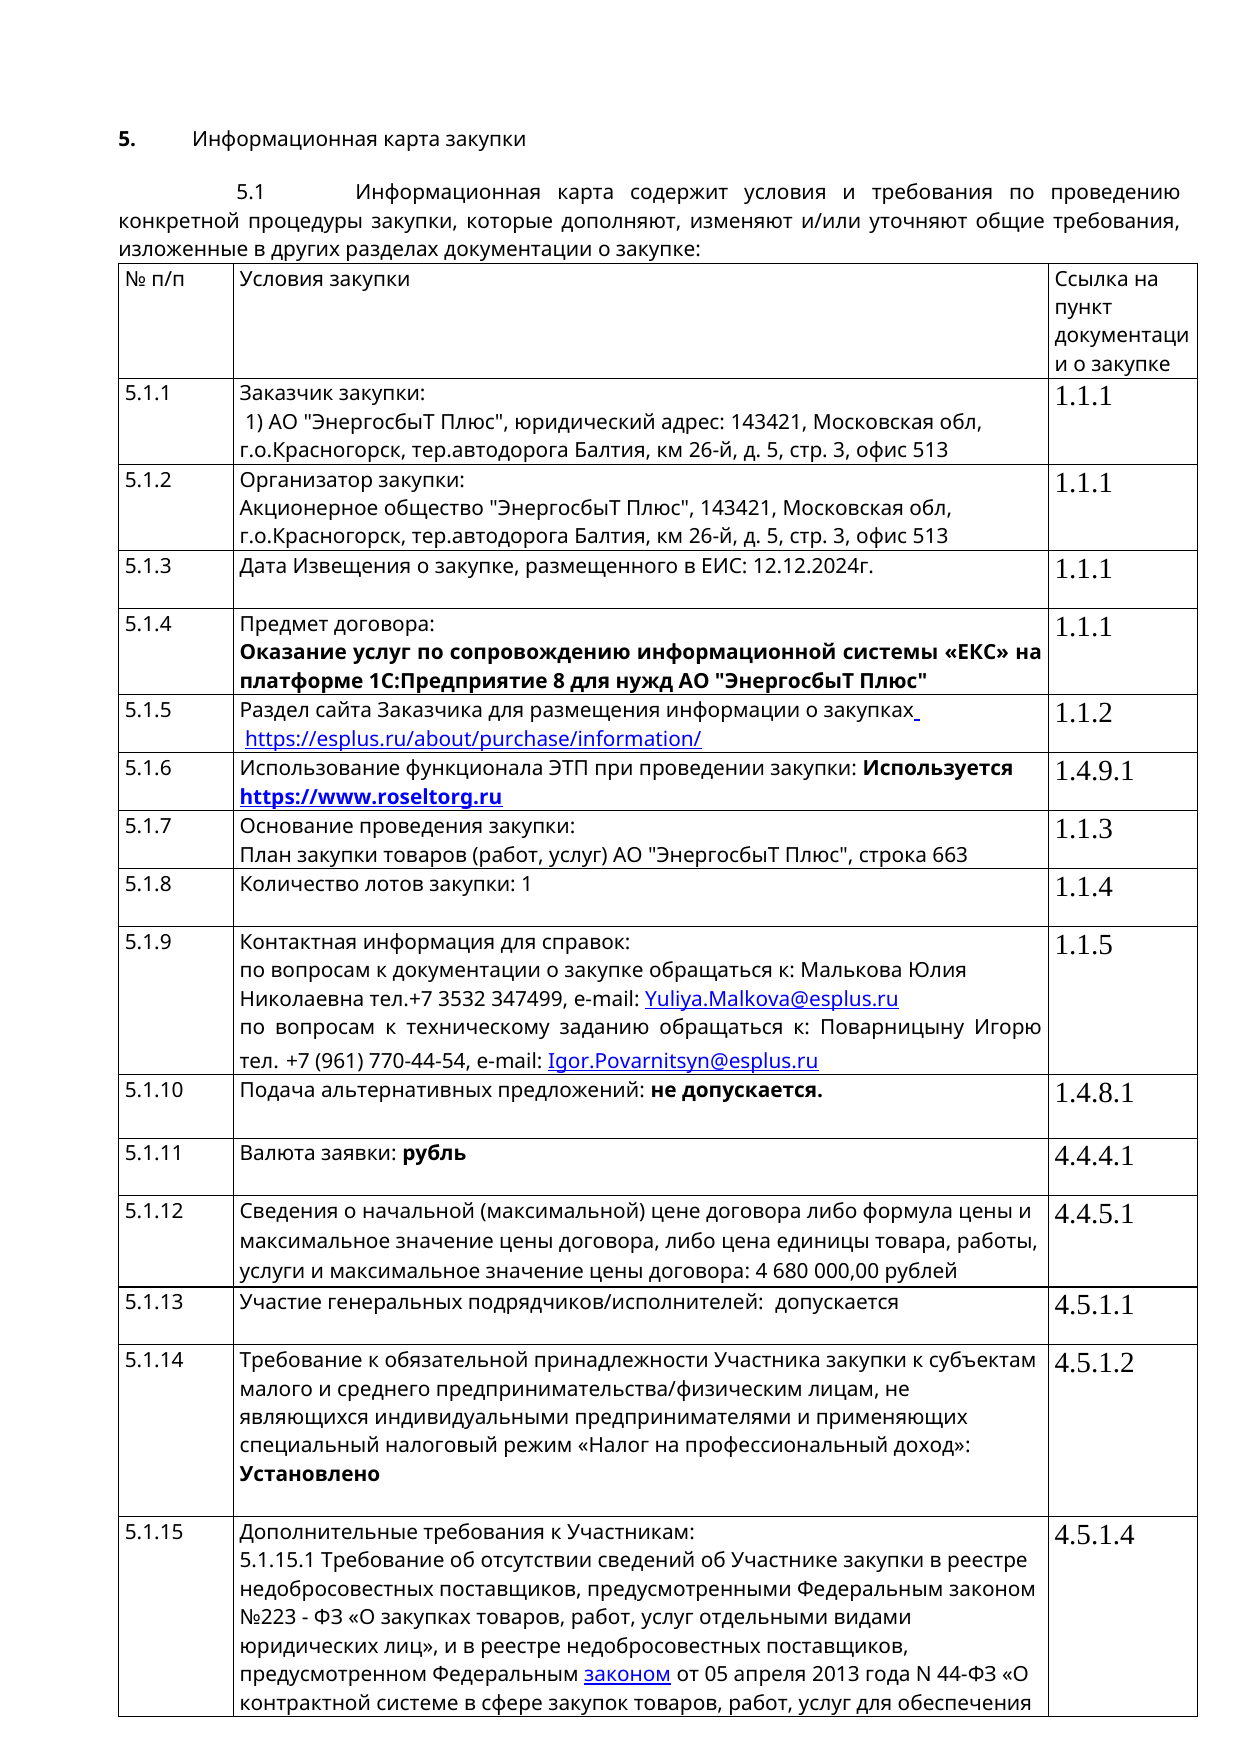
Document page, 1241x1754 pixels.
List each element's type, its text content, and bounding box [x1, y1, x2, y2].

table_cell Валюта заявки: рубль [234, 1139, 1048, 1195]
table_cell Дата Извещения о закупке, размещенного в ЕИС: 12.12.2024г. [234, 551, 1048, 608]
table_cell 1.1.1 [1049, 379, 1197, 464]
table_cell 1.1.5 [1049, 927, 1197, 1074]
table_cell Организатор закупки: Акционерное общество "ЭнергосбыТ Плюс", 143421, Московская обл, г.о.Красногорск, тер.автодорога Балтия, км 26-й, д. 5, стр. 3, офис 513 [234, 465, 1048, 550]
table_cell 1.1.1 [1049, 609, 1197, 694]
table_cell [119, 1075, 233, 1137]
text 5.1 Информационная карта содержит условия и требования по проведению конкретной процедуры закупки, которые дополняют, изменяют и/или уточняют общие требования, изложенные в других разделах документации о закупке: [118, 177, 1181, 263]
table_cell Раздел сайта Заказчика для размещения информации о закупках https://esplus.ru/about/purchase/information/ [234, 695, 1048, 752]
table_cell 4.4.5.1 [1049, 1196, 1197, 1286]
table_cell [119, 1196, 233, 1286]
table_cell [119, 695, 233, 752]
table_cell Требование к обязательной принадлежности Участника закупки к субъектам малого и среднего предпринимательства/физическим лицам, не являющихся индивидуальными предпринимателями и применяющих специальный налоговый режим «Налог на профессиональный доход»: Установлено [234, 1345, 1048, 1516]
table_cell Сведения о начальной (максимальной) цене договора либо формула цены и максимальное значение цены договора, либо цена единицы товара, работы, услуги и максимальное значение цены договора: 4 680 000,00 рублей [234, 1196, 1048, 1286]
table_cell [119, 811, 233, 868]
table_header Ссылка на пункт документации о закупке [1049, 264, 1197, 377]
subtitle Информационная карта закупки [118, 124, 1181, 152]
table_cell 1.1.4 [1049, 869, 1197, 926]
table_header № п/п [119, 264, 233, 377]
table_cell 1.4.8.1 [1049, 1075, 1197, 1137]
table_cell [119, 551, 233, 608]
table_cell [119, 379, 233, 464]
table_cell [119, 1517, 233, 1716]
table_cell Использование функционала ЭТП при проведении закупки: Используется https://www.roseltorg.ru [234, 753, 1048, 810]
table_cell Количество лотов закупки: 1 [234, 869, 1048, 926]
table_cell 1.1.1 [1049, 551, 1197, 608]
table_cell [119, 465, 233, 550]
table_cell Контактная информация для справок: по вопросам к документации о закупке обращаться к: Малькова Юлия Николаевна тел.+7 3532 347499, e-mail: Yuliya.Malkova@esplus.ru по вопросам к техническому заданию обращаться к: Поварницыну Игорю тел. +7 (961) 770-44-54, e-mail: Igor.Povarnitsyn@esplus.ru [234, 927, 1048, 1074]
table_cell Подача альтернативных предложений: не допускается. [234, 1075, 1048, 1137]
table_cell [119, 869, 233, 926]
table_header Условия закупки [234, 264, 1048, 377]
table_cell Участие генеральных подрядчиков/исполнителей: допускается [234, 1288, 1048, 1344]
table_cell 1.1.2 [1049, 695, 1197, 752]
table_cell 4.5.1.2 [1049, 1345, 1197, 1516]
table_cell 4.5.1.4 [1049, 1517, 1197, 1716]
table_cell 4.5.1.1 [1049, 1288, 1197, 1344]
table_cell 1.1.3 [1049, 811, 1197, 868]
table_cell 1.1.1 [1049, 465, 1197, 550]
table_cell [119, 609, 233, 694]
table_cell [234, 1517, 1048, 1716]
table_cell [119, 1139, 233, 1195]
table_cell Предмет договора: Оказание услуг по сопровождению информационной системы «ЕКС» на платформе 1С:Предприятие 8 для нужд АО "ЭнергосбыТ Плюс" [234, 609, 1048, 694]
table_cell Заказчик закупки: 1) АО "ЭнергосбыТ Плюс", юридический адрес: 143421, Московская обл, г.о.Красногорск, тер.автодорога Балтия, км 26-й, д. 5, стр. 3, офис 513 [234, 379, 1048, 464]
table_cell [119, 753, 233, 810]
table_cell [119, 1345, 233, 1516]
table_cell [119, 927, 233, 1074]
table_cell 1.4.9.1 [1049, 753, 1197, 810]
table_cell [119, 1288, 233, 1344]
table_cell 4.4.4.1 [1049, 1139, 1197, 1195]
table_cell Основание проведения закупки: План закупки товаров (работ, услуг) АО "ЭнергосбыТ Плюс", строка 663 [234, 811, 1048, 868]
